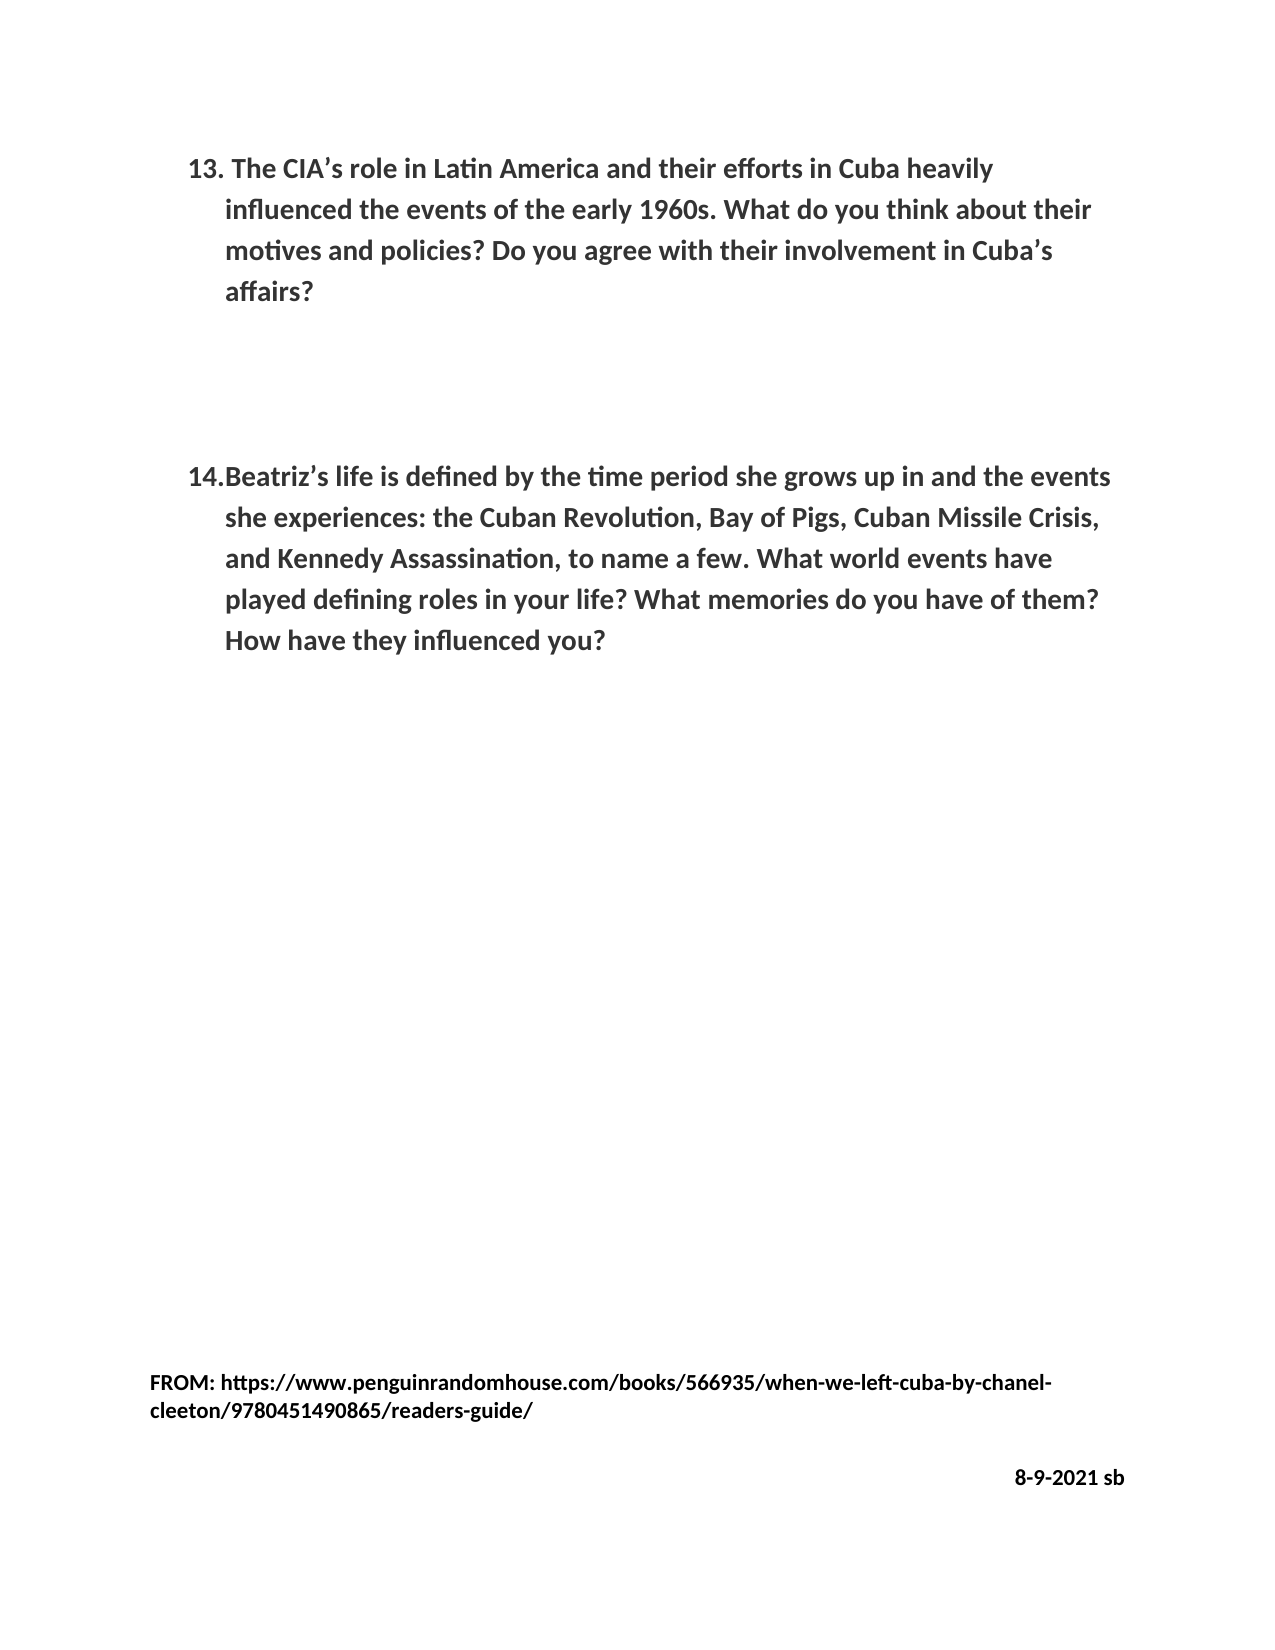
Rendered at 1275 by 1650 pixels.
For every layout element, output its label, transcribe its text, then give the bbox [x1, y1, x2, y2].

list The CIA’s role in Latin America and their efforts in Cuba heavily influenced the events of the early 1960s. What do you think about their motives and policies? Do you agree with their involvement in Cuba’s affairs? [187, 150, 1125, 308]
text 8-9-2021 sb [150, 1463, 1125, 1491]
list Beatriz’s life is defined by the time period she grows up in and the events she experiences: the Cuban Revolution, Bay of Pigs, Cuban Missile Crisis, and Kennedy Assassination, to name a few. What world events have played defining roles in your life? What memories do you have of them? How have they influenced you? [187, 458, 1125, 657]
text FROM: https://www.penguinrandomhouse.com/books/566935/when-we-left-cuba-by-chanel-cleeton/9780451490865/readers-guide/ [150, 1368, 1125, 1424]
